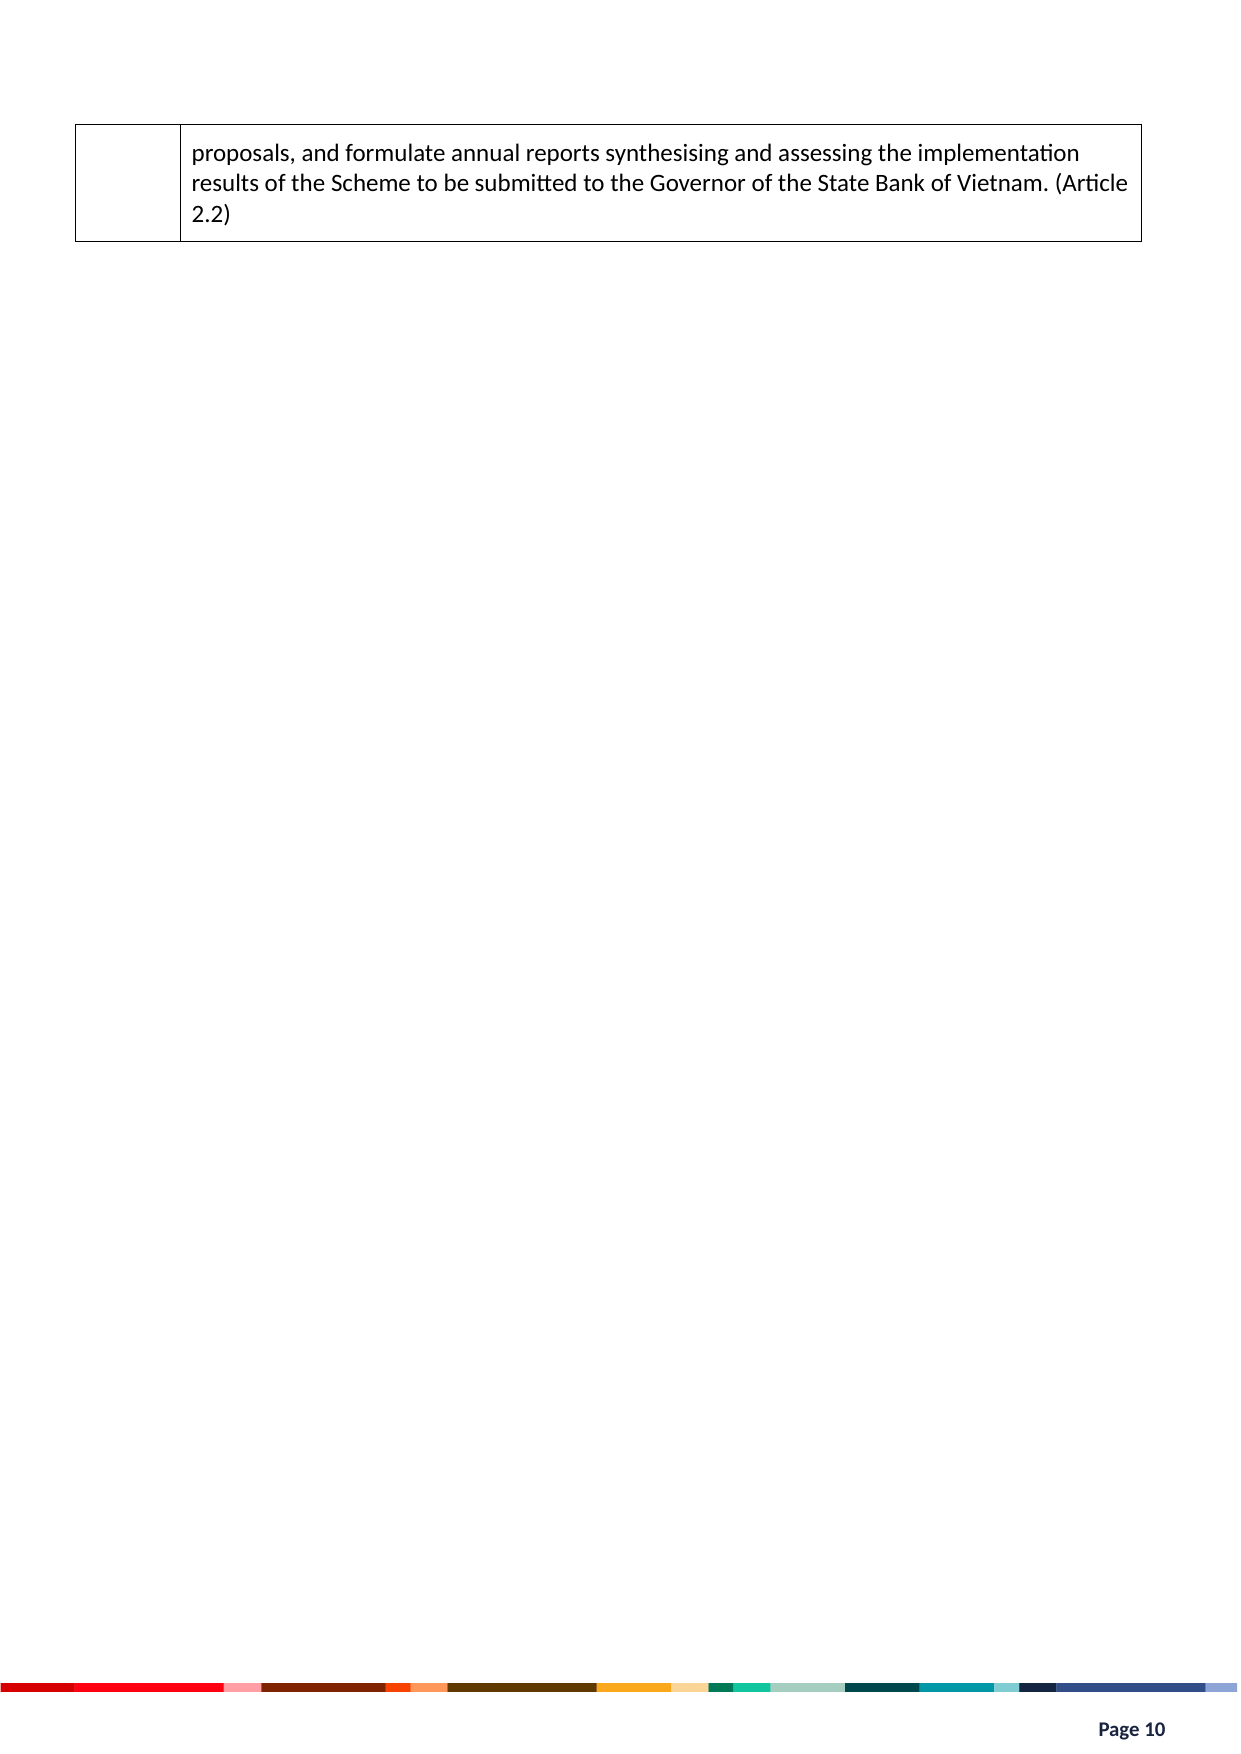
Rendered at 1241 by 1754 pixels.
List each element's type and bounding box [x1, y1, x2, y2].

picture [0, 1683, 1236, 1692]
table_cell [76, 125, 180, 241]
table_cell [181, 125, 1141, 241]
